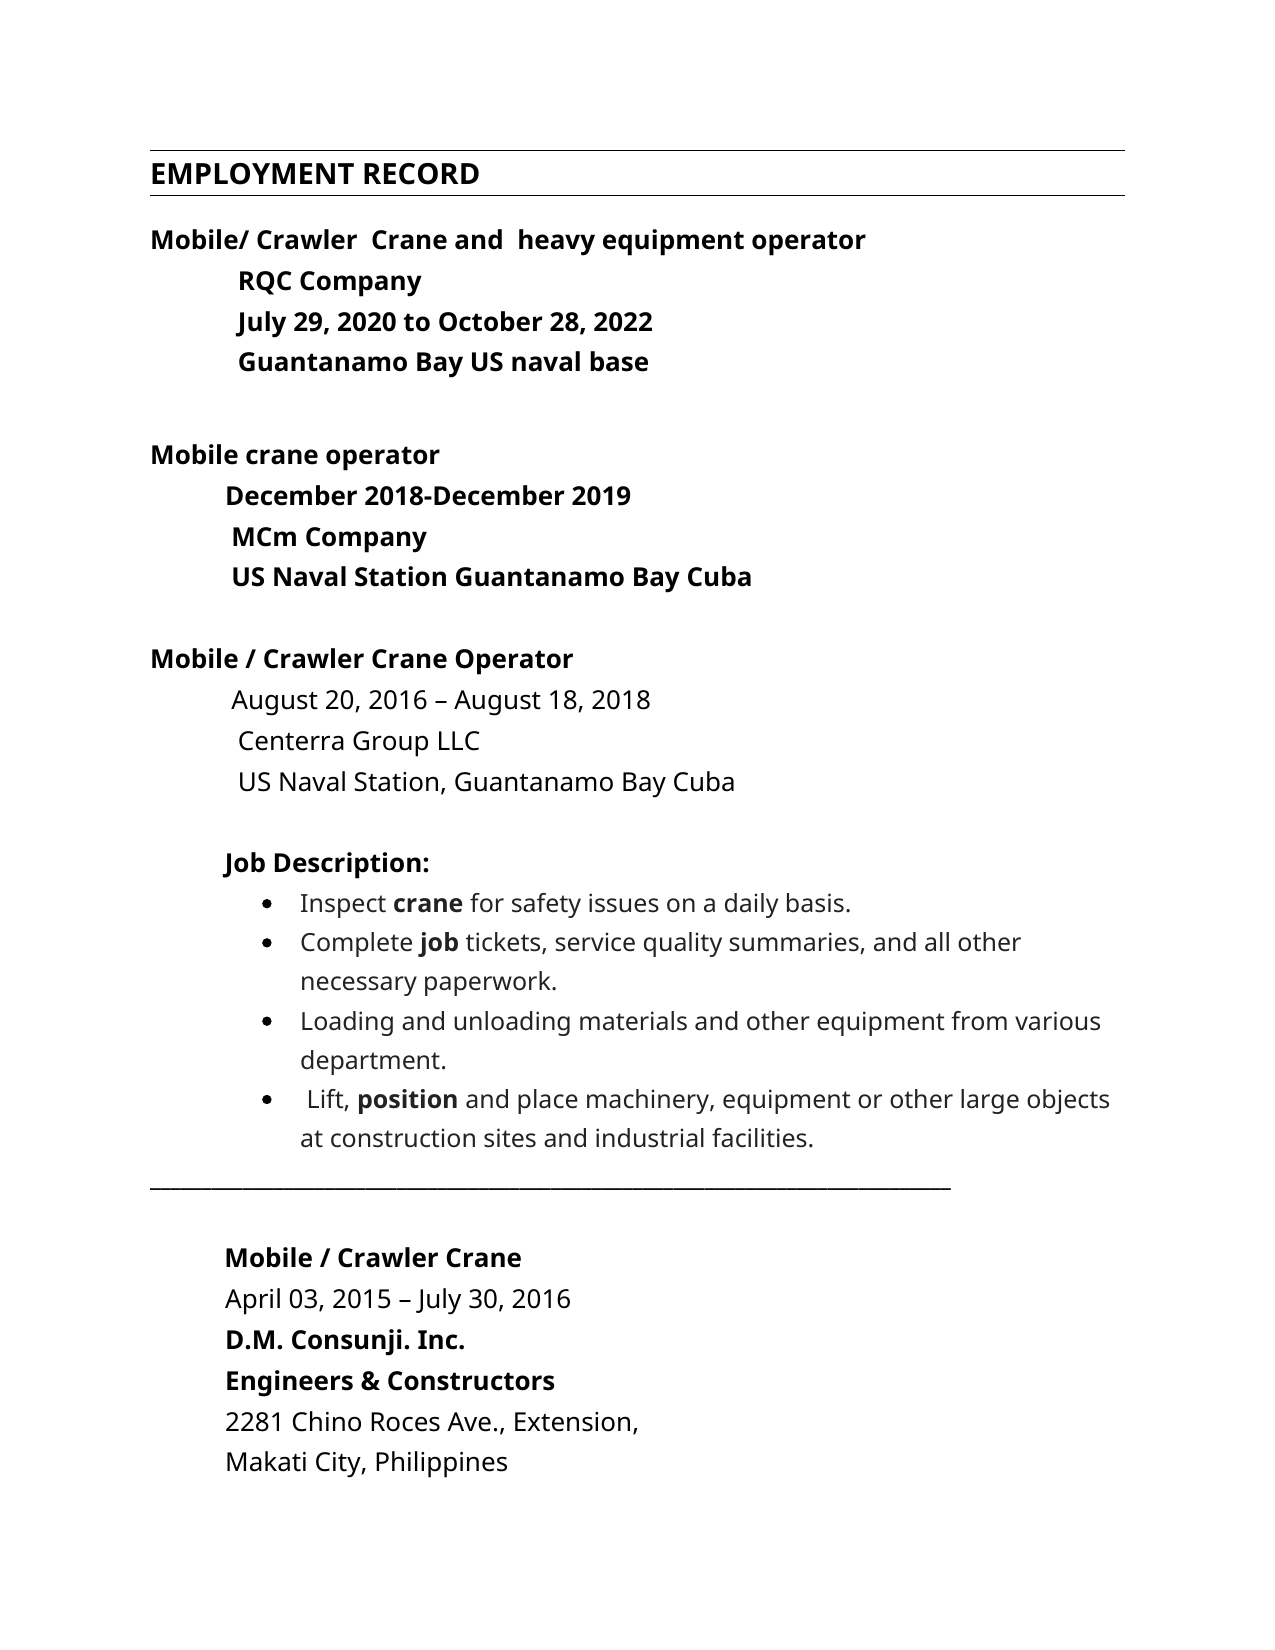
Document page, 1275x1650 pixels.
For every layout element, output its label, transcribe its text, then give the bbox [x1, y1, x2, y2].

text Mobile / Crawler Crane [150, 1240, 1125, 1275]
text 2281 Chino Roces Ave., Extension, [150, 1403, 1125, 1439]
list Lift, position and place machinery, equipment or other large objects at construction sites and industrial facilities. [262, 1082, 1125, 1155]
text Engineers & Constructors [150, 1362, 1125, 1398]
text Mobile / Crawler Crane Operator [150, 641, 1125, 676]
text ______________________________________________________________________________ [150, 1160, 1125, 1194]
text Mobile/ Crawler Crane and heavy equipment operator [150, 221, 1125, 257]
text Centerra Group LLC [150, 722, 1125, 758]
text August 20, 2016 – August 18, 2018 [150, 682, 1125, 717]
text D.M. Consunji. Inc. [150, 1322, 1125, 1357]
text Job Description: [150, 845, 1125, 880]
list Complete job tickets, service quality summaries, and all other necessary paperwork. [262, 925, 1125, 998]
text December 2018-December 2019 [150, 477, 1125, 513]
text Mobile crane operator [150, 437, 1125, 472]
text EMPLOYMENT RECORD [150, 151, 1125, 195]
text July 29, 2020 to October 28, 2022 [150, 303, 1125, 339]
text MCm Company [150, 518, 1125, 554]
list Loading and unloading materials and other equipment from various department. [262, 1003, 1125, 1076]
text April 03, 2015 – July 30, 2016 [150, 1281, 1125, 1316]
text Makati City, Philippines [150, 1444, 1125, 1479]
text RQC Company [150, 262, 1125, 298]
text US Naval Station Guantanamo Bay Cuba [150, 559, 1125, 594]
text Guantanamo Bay US naval base [150, 344, 1125, 379]
list Inspect crane for safety issues on a daily basis. [262, 886, 1125, 920]
text US Naval Station, Guantanamo Bay Cuba [150, 763, 1125, 799]
